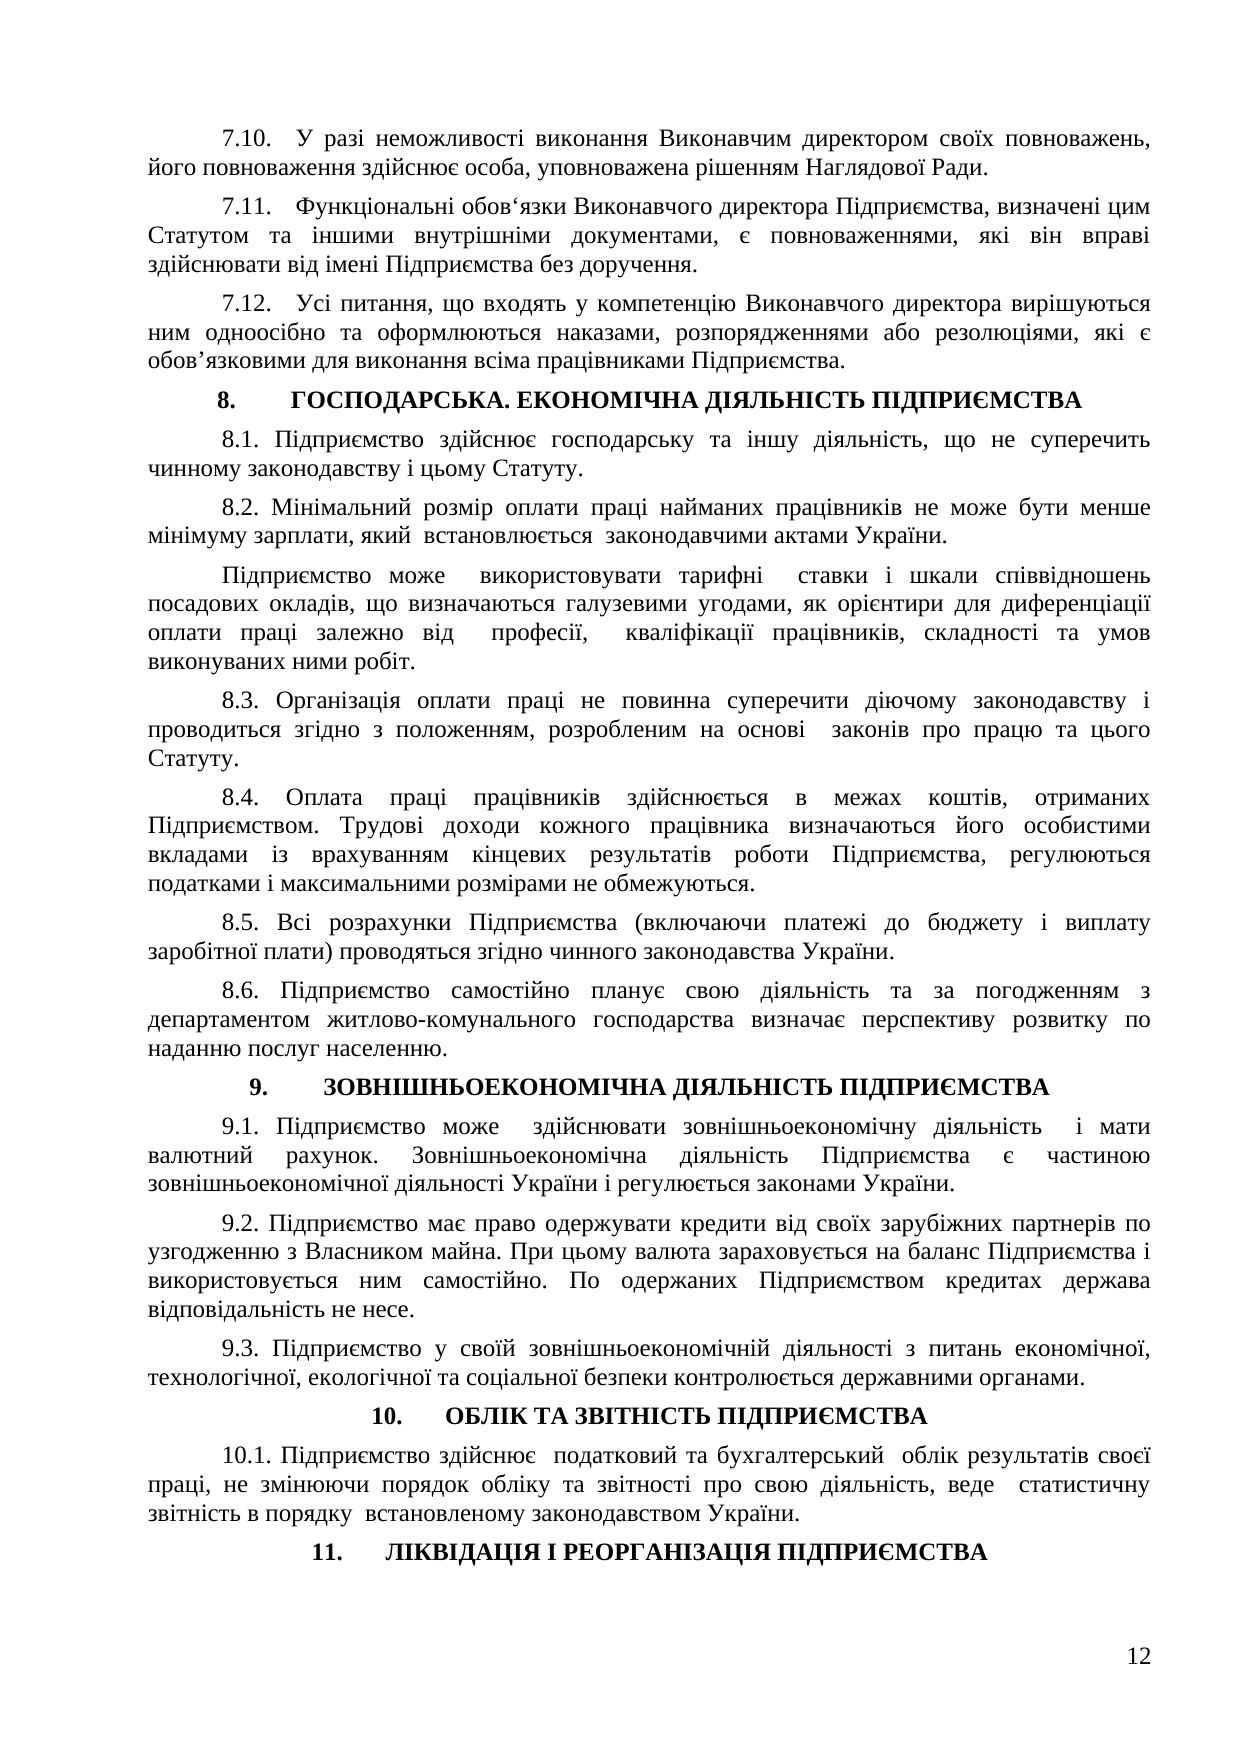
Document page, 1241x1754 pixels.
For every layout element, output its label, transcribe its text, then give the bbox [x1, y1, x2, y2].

text 10. ОБЛІК ТА ЗВІТНІСТЬ ПІДПРИЄМСТВА [148, 1401, 1152, 1430]
text 9.1. Підприємство може здійснювати зовнішньоекономічну діяльність і мати валютний рахунок. Зовнішньоекономічна діяльність Підприємства є частиною зовнішньоекономічної діяльності України і регулюється законами України. [148, 1111, 1152, 1197]
text 9.2. Підприємство має право одержувати кредити від своїх зарубіжних партнерів по узгодженню з Власником майна. При цьому валюта зараховується на баланс Підприємства і використовується ним самостійно. По одержаних Підприємством кредитах держава відповідальність не несе. [148, 1208, 1152, 1323]
text 8.3. Організація оплати праці не повинна суперечити діючому законодавству і проводиться згідно з положенням, розробленим на основі законів про працю та цього Статуту. [148, 685, 1152, 771]
text 8.1. Підприємство здійснює господарську та іншу діяльність, що не суперечить чинному законодавству і цьому Статуту. [148, 424, 1152, 481]
text 11. ЛІКВІДАЦІЯ І РЕОРГАНІЗАЦІЯ ПІДПРИЄМСТВА [148, 1537, 1152, 1566]
text 10.1. Підприємство здійснює податковий та бухгалтерський облік результатів своєї праці, не змінюючи порядок обліку та звітності про свою діяльність, веде статистичну звітність в порядку встановленому законодавством України. [148, 1440, 1152, 1526]
text 9. ЗОВНІШНЬОЕКОНОМІЧНА ДІЯЛЬНІСТЬ ПІДПРИЄМСТВА [148, 1072, 1152, 1101]
text 8.5. Всі розрахунки Підприємства (включаючи платежі до бюджету і виплату заробітної плати) проводяться згідно чинного законодавства України. [148, 907, 1152, 965]
text 7.12. Усі питання, що входять у компетенцію Виконавчого директора вирішуються ним одноосібно та оформлюються наказами, розпорядженнями або резолюціями, які є обов’язковими для виконання всіма працівниками Підприємства. [148, 288, 1152, 374]
text 7.10. У разі неможливості виконання Виконавчим директором своїх повноважень, його повноваження здійснює особа, уповноважена рішенням Наглядової Ради. [148, 123, 1152, 181]
text 8.4. Оплата праці працівників здійснюється в межах коштів, отриманих Підприємством. Трудові доходи кожного працівника визначаються його особистими вкладами із врахуванням кінцевих результатів роботи Підприємства, регулюються податками і максимальними розмірами не обмежуються. [148, 782, 1152, 897]
text 8.6. Підприємство самостійно планує свою діяльність та за погодженням з департаментом житлово-комунального господарства визначає перспективу розвитку по наданню послуг населенню. [148, 975, 1152, 1061]
text 7.11. Функціональні обов‘язки Виконавчого директора Підприємства, визначені цим Статутом та іншими внутрішніми документами, є повноваженнями, які він вправі здійснювати від імені Підприємства без доручення. [148, 191, 1152, 278]
text 8. ГОСПОДАРСЬКА. ЕКОНОМІЧНА ДІЯЛЬНІСТЬ ПІДПРИЄМСТВА [148, 385, 1152, 413]
text 9.3. Підприємство у своїй зовнішньоекономічній діяльності з питань економічної, технологічної, екологічної та соціальної безпеки контролюється державними органами. [148, 1333, 1152, 1391]
text 8.2. Мінімальний розмір оплати праці найманих працівників не може бути менше мінімуму зарплати, який встановлюється законодавчими актами України. [148, 492, 1152, 549]
text Підприємство може використовувати тарифні ставки і шкали співвідношень посадових окладів, що визначаються галузевими угодами, як орієнтири для диференціації оплати праці залежно від професії, кваліфікації працівників, складності та умов виконуваних ними робіт. [148, 560, 1152, 675]
